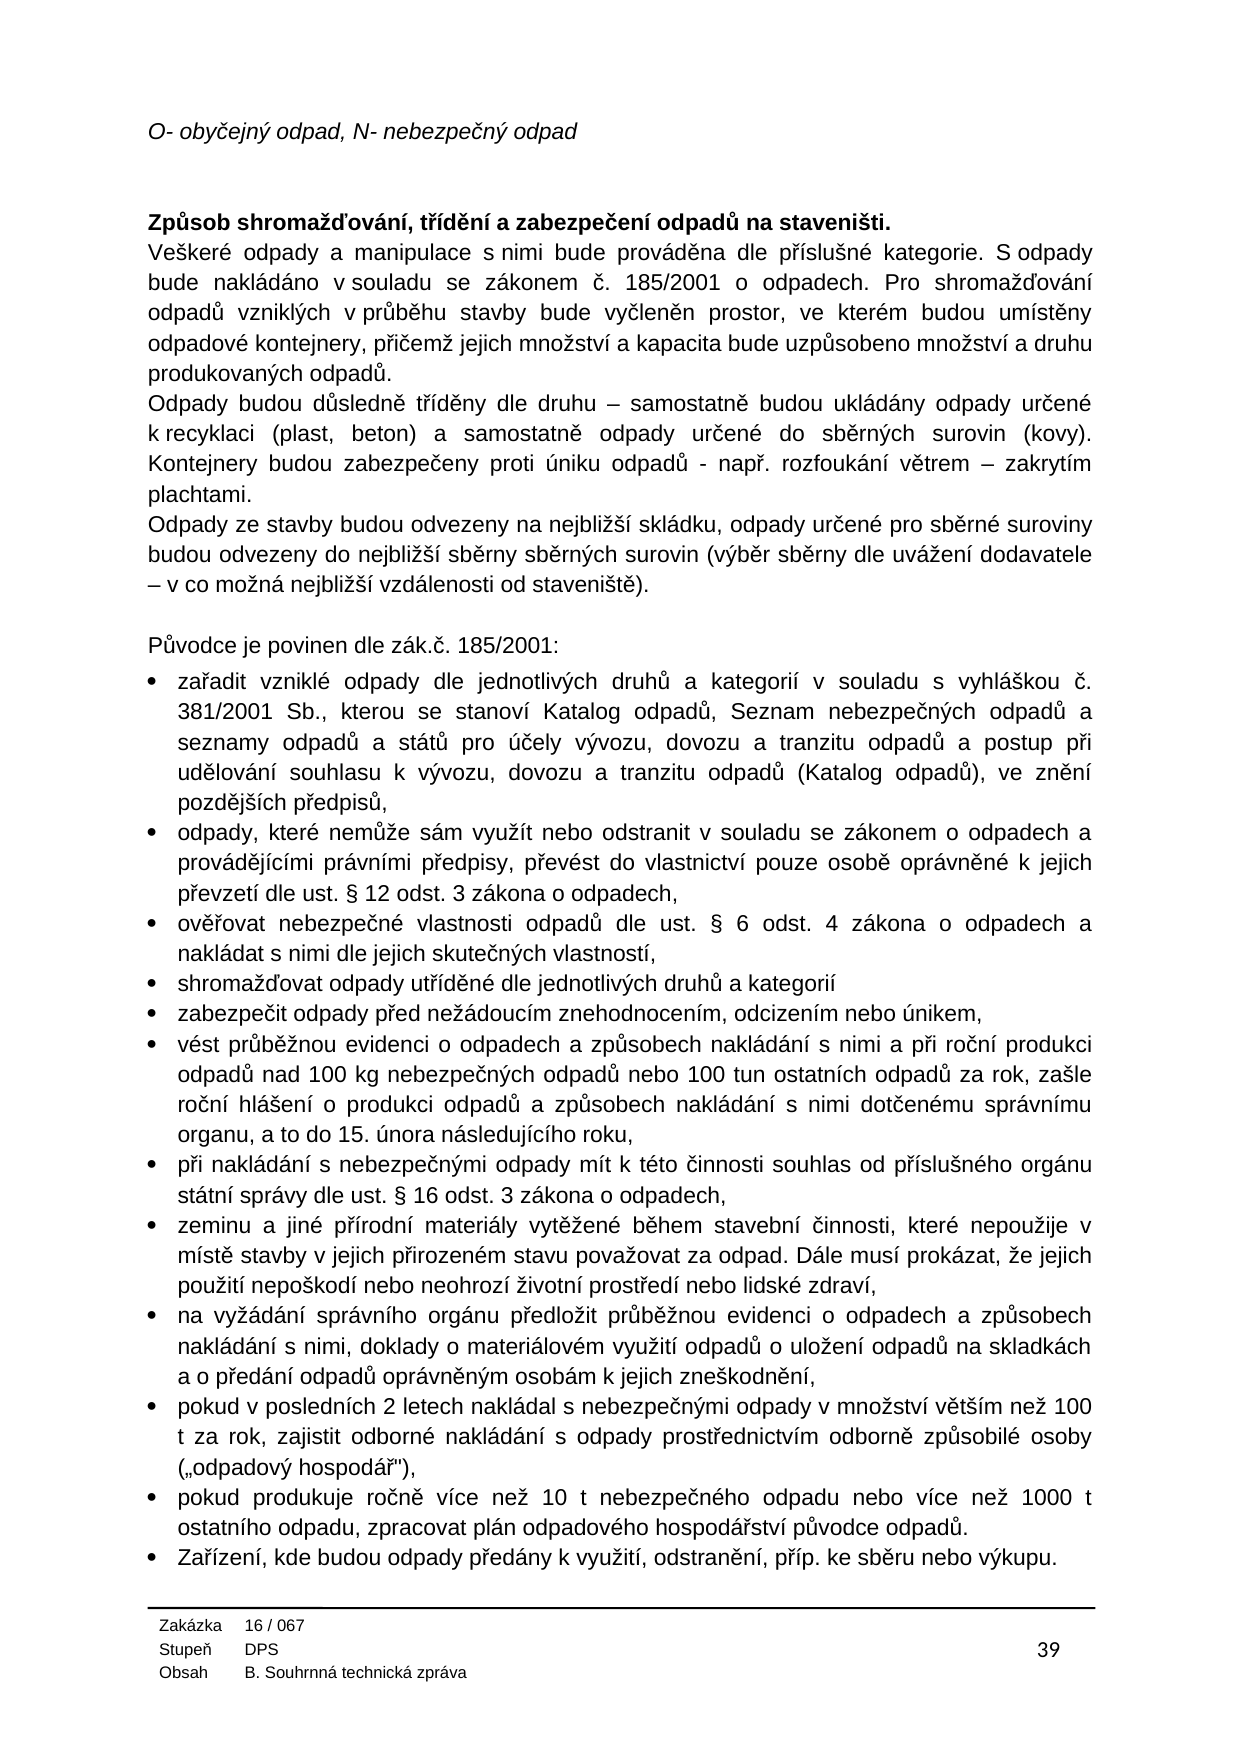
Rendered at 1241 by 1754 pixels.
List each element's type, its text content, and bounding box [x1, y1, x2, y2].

list pokud produkuje ročně více než 10 t nebezpečného odpadu nebo více než 1000 t ostatního odpadu, zpracovat plán odpadového hospodářství původce odpadů. [148, 1484, 1093, 1540]
text Veškeré odpady a manipulace s nimi bude prováděna dle příslušné kategorie. S odpady bude nakládáno v souladu se zákonem č. 185/2001 o odpadech. Pro shromažďování odpadů vzniklých v průběhu stavby bude vyčleněn prostor, ve kterém budou umístěny odpadové kontejnery, přičemž jejich množství a kapacita bude uzpůsobeno množství a druhu produkovaných odpadů. [148, 239, 1093, 386]
text Odpady budou důsledně tříděny dle druhu – samostatně budou ukládány odpady určené k recyklaci (plast, beton) a samostatně odpady určené do sběrných surovin (kovy). Kontejnery budou zabezpečeny proti úniku odpadů - např. rozfoukání větrem – zakrytím plachtami. [148, 390, 1093, 507]
text Původce je povinen dle zák.č. 185/2001: [148, 632, 1093, 658]
list zeminu a jiné přírodní materiály vytěžené během stavební činnosti, které nepoužije v místě stavby v jejich přirozeném stavu považovat za odpad. Dále musí prokázat, že jejich použití nepoškodí nebo neohrozí životní prostředí nebo lidské zdraví, [148, 1212, 1093, 1299]
list na vyžádání správního orgánu předložit průběžnou evidenci o odpadech a způsobech nakládání s nimi, doklady o materiálovém využití odpadů o uložení odpadů na skladkách a o předání odpadů oprávněným osobám k jejich zneškodnění, [148, 1302, 1093, 1389]
list shromažďovat odpady utříděné dle jednotlivých druhů a kategorií [148, 970, 1093, 997]
list pokud v posledních 2 letech nakládal s nebezpečnými odpady v množství větším než 100 t za rok, zajistit odborné nakládání s odpady prostřednictvím odborně způsobilé osoby („odpadový hospodář"), [148, 1393, 1093, 1480]
list při nakládání s nebezpečnými odpady mít k této činnosti souhlas od příslušného orgánu státní správy dle ust. § 16 odst. 3 zákona o odpadech, [148, 1151, 1093, 1208]
list zabezpečit odpady před nežádoucím znehodnocením, odcizením nebo únikem, [148, 1000, 1093, 1027]
text Způsob shromažďování, třídění a zabezpečení odpadů na staveništi. [148, 209, 1093, 235]
list Zařízení, kde budou odpady předány k využití, odstranění, příp. ke sběru nebo výkupu. [148, 1544, 1093, 1571]
list zařadit vzniklé odpady dle jednotlivých druhů a kategorií v souladu s vyhláškou č. 381/2001 Sb., kterou se stanoví Katalog odpadů, Seznam nebezpečných odpadů a seznamy odpadů a států pro účely vývozu, dovozu a tranzitu odpadů a postup při udělování souhlasu k vývozu, dovozu a tranzitu odpadů (Katalog odpadů), ve znění pozdějších předpisů, [148, 668, 1093, 815]
list ověřovat nebezpečné vlastnosti odpadů dle ust. § 6 odst. 4 zákona o odpadech a nakládat s nimi dle jejich skutečných vlastností, [148, 910, 1093, 966]
text O- obyčejný odpad, N- nebezpečný odpad [148, 118, 1093, 144]
list vést průběžnou evidenci o odpadech a způsobech nakládání s nimi a při roční produkci odpadů nad 100 kg nebezpečných odpadů nebo 100 tun ostatních odpadů za rok, zašle roční hlášení o produkci odpadů a způsobech nakládání s nimi dotčenému správnímu organu, a to do 15. února následujícího roku, [148, 1031, 1093, 1148]
list odpady, které nemůže sám využít nebo odstranit v souladu se zákonem o odpadech a provádějícími právními předpisy, převést do vlastnictví pouze osobě oprávněné k jejich převzetí dle ust. § 12 odst. 3 zákona o odpadech, [148, 819, 1093, 906]
text Odpady ze stavby budou odvezeny na nejbližší skládku, odpady určené pro sběrné suroviny budou odvezeny do nejbližší sběrny sběrných surovin (výběr sběrny dle uvážení dodavatele – v co možná nejbližší vzdálenosti od staveniště). [148, 511, 1093, 598]
